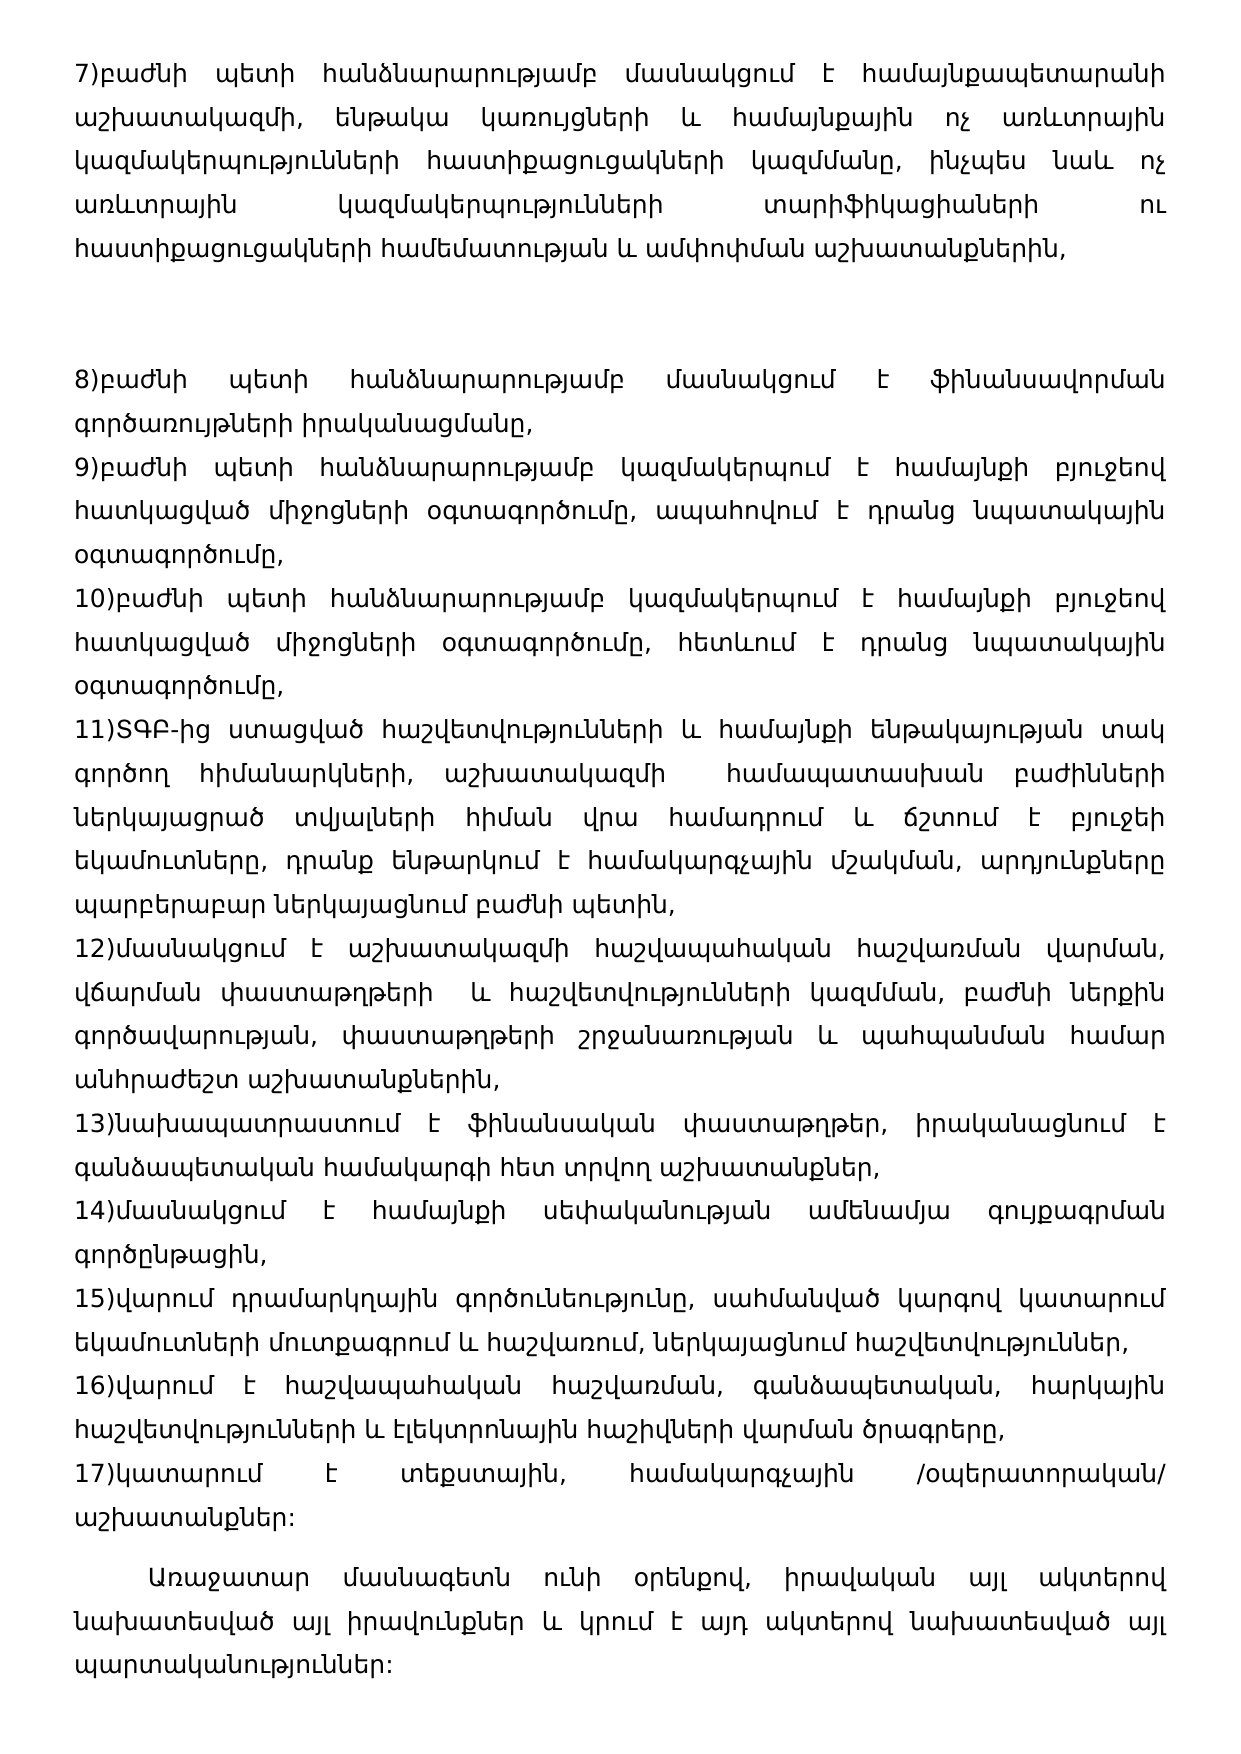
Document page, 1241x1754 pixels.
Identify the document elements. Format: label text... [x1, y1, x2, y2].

list 16)վարում է հաշվապահական հաշվառման, գանձապետական, հարկային հաշվետվությունների և էլեկտրոնային հաշիվների վարման ծրագրերը, [74, 1372, 1167, 1444]
text Առաջատար մասնագետն ունի օրենքով, իրավական այլ ակտերով նախատեսված այլ իրավունքներ և կրում է այդ ակտերով նախատեսված այլ պարտականություններ: [74, 1563, 1167, 1680]
text 9)բաժնի պետի հանձնարարությամբ կազմակերպում է համայնքի բյուջեով հատկացված միջոցների օգտագործումը, ապահովում է դրանց նպատակային օգտագործումը, [74, 453, 1167, 569]
list 17)կատարում է տեքստային, համակարգչային /օպերատորական/ աշխատանքներ: [74, 1459, 1167, 1532]
text 13)նախապատրաստում է ֆինանսական փաստաթղթեր, իրականացնում է գանձապետական համակարգի հետ տրվող աշխատանքներ, [74, 1109, 1167, 1182]
text 14)մասնակցում է համայնքի սեփականության ամենամյա գույքագրման գործընթացին, [74, 1197, 1167, 1269]
text 7)բաժնի պետի հանձնարարությամբ մասնակցում է համայնքապետարանի աշխատակազմի, ենթակա կառույցների և համայնքային ոչ առևտրային կազմակերպությունների հաստիքացուցակների կազմմանը, ինչպես նաև ոչ առևտրային կազմակերպությունների տարիֆիկացիաների ու հաստիքացուցակների համեմատության և ամփոփման աշխատանքներին, [74, 59, 1167, 263]
text 12)մասնակցում է աշխատակազմի հաշվապահական հաշվառման վարման, վճարման փաստաթղթերի և հաշվետվությունների կազմման, բաժնի ներքին գործավարության, փաստաթղթերի շրջանառության և պահպանման համար անհրաժեշտ աշխատանքներին, [74, 934, 1167, 1094]
text 8)բաժնի պետի հանձնարարությամբ մասնակցում է ֆինանսավորման գործառույթների իրականացմանը, [74, 365, 1167, 438]
text 15)վարում դրամարկղային գործունեությունը, սահմանված կարգով կատարում եկամուտների մուտքագրում և հաշվառում, ներկայացնում հաշվետվություններ, [74, 1284, 1167, 1357]
text 11)ՏԳԲ-ից ստացված հաշվետվությունների և համայնքի ենթակայության տակ գործող հիմանարկների, աշխատակազմի համապատասխան բաժինների ներկայացրած տվյալների հիման վրա համադրում և ճշտում է բյուջեի եկամուտները, դրանք ենթարկում է համակարգչային մշակման, արդյունքները պարբերաբար ներկայացնում բաժնի պետին, [74, 715, 1167, 919]
text 10)բաժնի պետի հանձնարարությամբ կազմակերպում է համայնքի բյուջեով հատկացված միջոցների օգտագործումը, հետևում է դրանց նպատակային օգտագործումը, [74, 584, 1167, 701]
